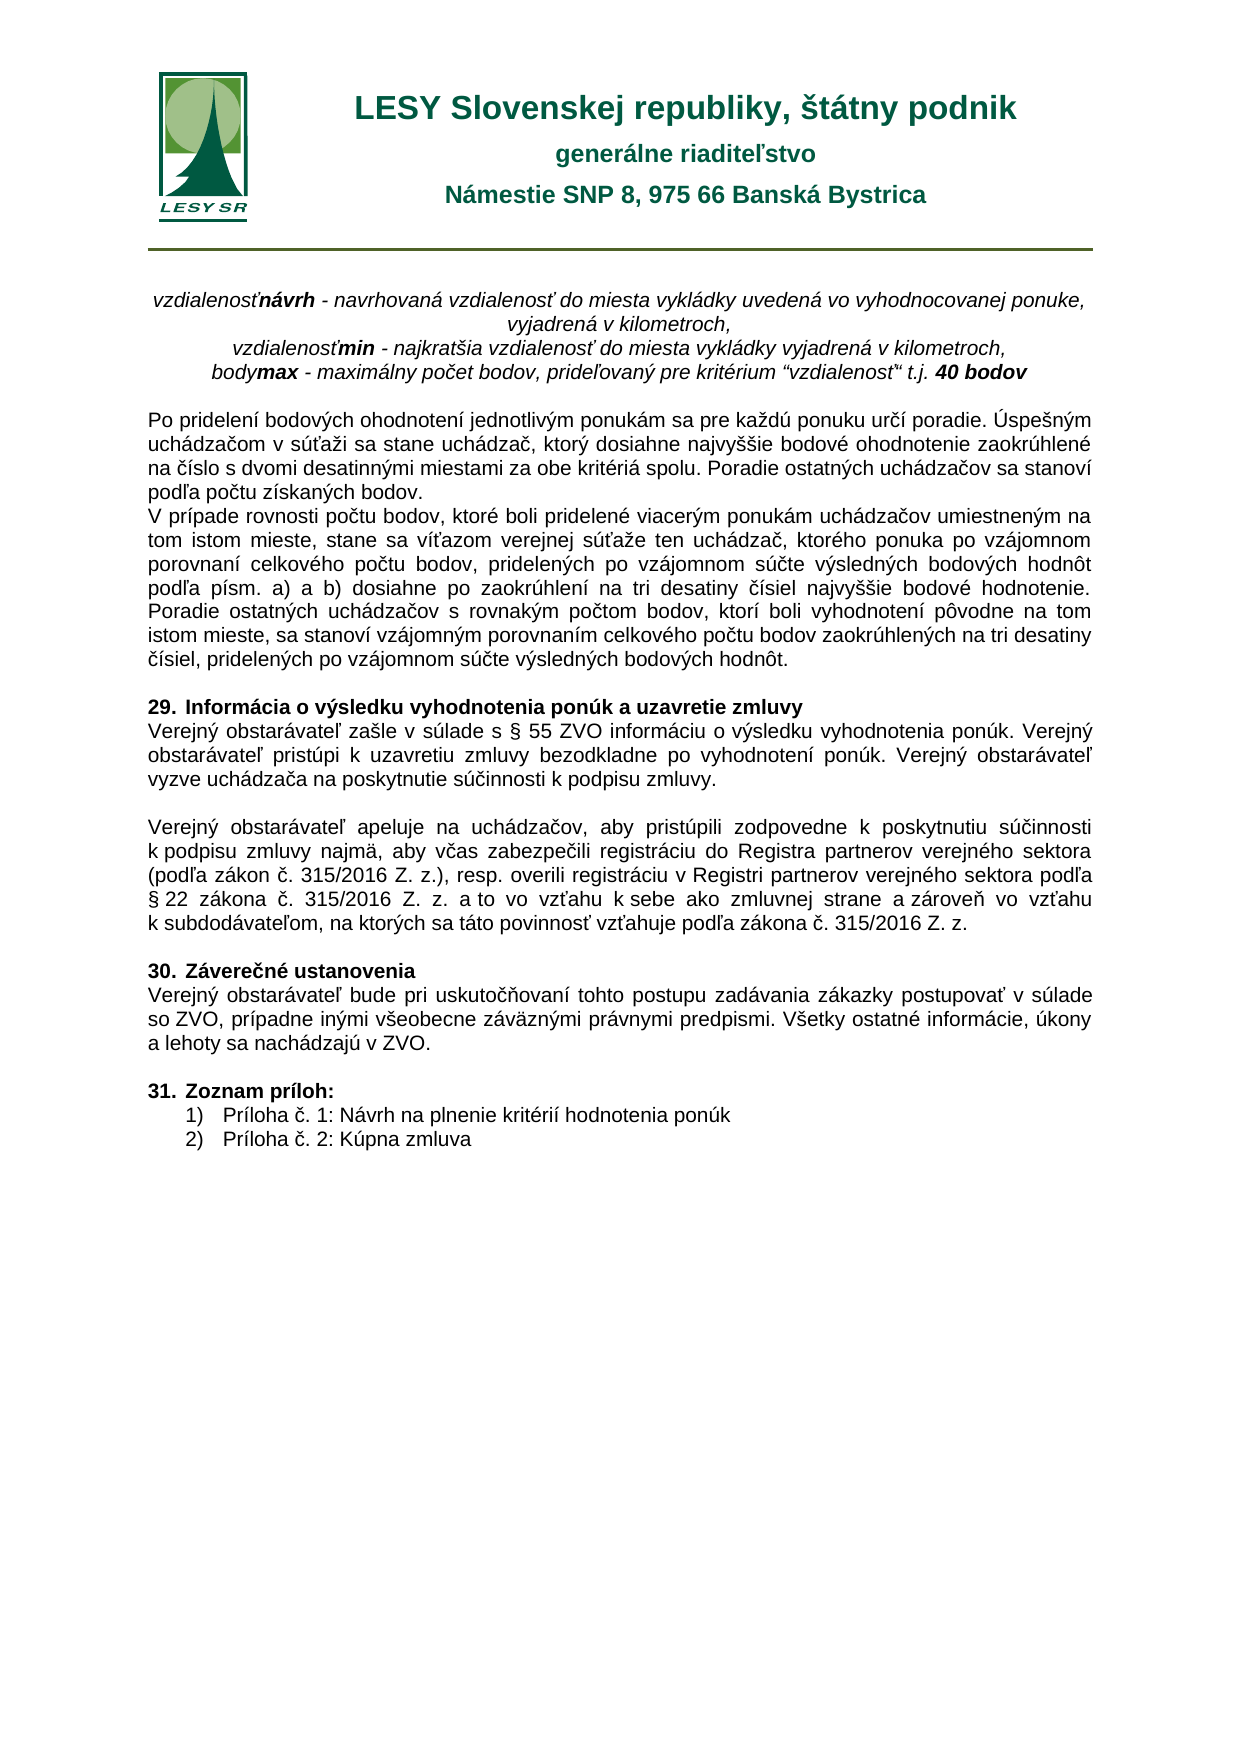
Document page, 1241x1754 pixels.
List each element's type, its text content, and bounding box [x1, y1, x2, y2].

list Zoznam príloh: [148, 1078, 1093, 1102]
text Po pridelení bodových ohodnotení jednotlivým ponukám sa pre každú ponuku určí poradie. Úspešným uchádzačom v súťaži sa stane uchádzač, ktorý dosiahne najvyššie bodové ohodnotenie zaokrúhlené na číslo s dvomi desatinnými miestami za obe kritériá spolu. Poradie ostatných uchádzačov sa stanoví podľa počtu získaných bodov. [148, 408, 1093, 503]
text Verejný obstarávateľ apeluje na uchádzačov, aby pristúpili zodpovedne k poskytnutiu súčinnosti k podpisu zmluvy najmä, aby včas zabezpečili registráciu do Registra partnerov verejného sektora (podľa zákon č. 315/2016 Z. z.), resp. overili registráciu v Registri partnerov verejného sektora podľa § 22 zákona č. 315/2016 Z. z. a to vo vzťahu k sebe ako zmluvnej strane a zároveň vo vzťahu k subdodávateľom, na ktorých sa táto povinnosť vzťahuje podľa zákona č. 315/2016 Z. z. [148, 815, 1093, 935]
list Informácia o výsledku vyhodnotenia ponúk a uzavretie zmluvy [148, 695, 1093, 719]
text bodymax - maximálny počet bodov, prideľovaný pre kritérium “vzdialenosť“ t.j. 40 bodov [148, 360, 1093, 384]
list Príloha č. 2: Kúpna zmluva [185, 1126, 1093, 1150]
list Príloha č. 1: Návrh na plnenie kritérií hodnotenia ponúk [185, 1102, 1093, 1126]
text vzdialenosťnávrh - navrhovaná vzdialenosť do miesta vykládky uvedená vo vyhodnocovanej ponuke, vyjadrená v kilometroch, [148, 288, 1093, 336]
text Verejný obstarávateľ zašle v súlade s § 55 ZVO informáciu o výsledku vyhodnotenia ponúk. Verejný obstarávateľ pristúpi k uzavretiu zmluvy bezodkladne po vyhodnotení ponúk. Verejný obstarávateľ vyzve uchádzača na poskytnutie súčinnosti k podpisu zmluvy. [148, 719, 1093, 791]
text Verejný obstarávateľ bude pri uskutočňovaní tohto postupu zadávania zákazky postupovať v súlade so ZVO, prípadne inými všeobecne záväznými právnymi predpismi. Všetky ostatné informácie, úkony a lehoty sa nachádzajú v ZVO. [148, 983, 1093, 1054]
text V prípade rovnosti počtu bodov, ktoré boli pridelené viacerým ponukám uchádzačov umiestneným na tom istom mieste, stane sa víťazom verejnej súťaže ten uchádzač, ktorého ponuka po vzájomnom porovnaní celkového počtu bodov, pridelených po vzájomnom súčte výsledných bodových hodnôt podľa písm. a) a b) dosiahne po zaokrúhlení na tri desatiny čísiel najvyššie bodové hodnotenie. Poradie ostatných uchádzačov s rovnakým počtom bodov, ktorí boli vyhodnotení pôvodne na tom istom mieste, sa stanoví vzájomným porovnaním celkového počtu bodov zaokrúhlených na tri desatiny čísiel, pridelených po vzájomnom súčte výsledných bodových hodnôt. [148, 503, 1093, 671]
text vzdialenosťmin - najkratšia vzdialenosť do miesta vykládky vyjadrená v kilometroch, [148, 336, 1093, 360]
list Záverečné ustanovenia [148, 959, 1093, 983]
